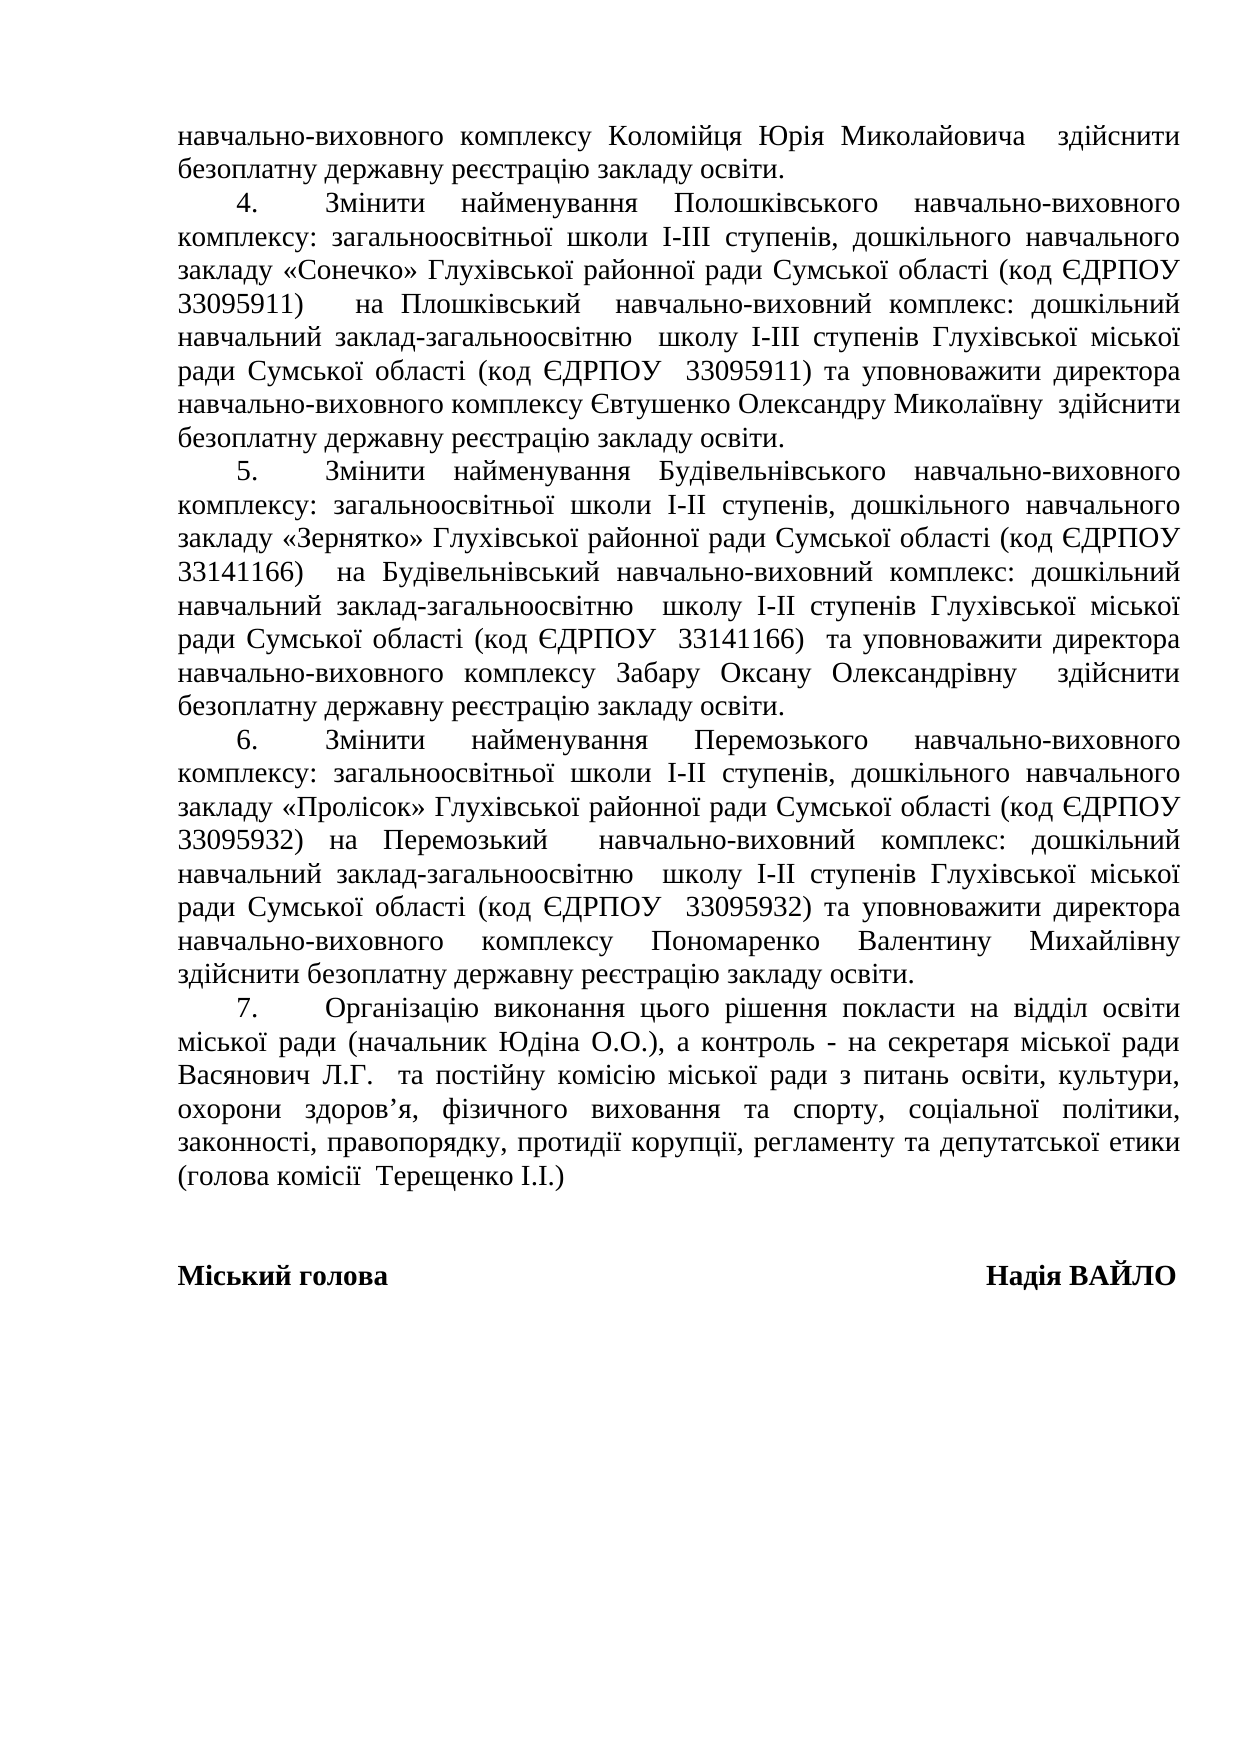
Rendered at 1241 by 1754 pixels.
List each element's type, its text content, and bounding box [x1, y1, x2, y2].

text Міський голова Надія ВАЙЛО [177, 1258, 1181, 1292]
list Змінити найменування Будівельнівського навчально-виховного комплексу: загальноосвітньої школи І-ІІ ступенів, дошкільного навчального закладу «Зернятко» Глухівської районної ради Сумської області (код ЄДРПОУ 33141166) на Будівельнівський навчально-виховний комплекс: дошкільний навчальний заклад-загальноосвітню школу І-ІІ ступенів Глухівської міської ради Сумської області (код ЄДРПОУ 33141166) та уповноважити директора навчально-виховного комплексу Забару Оксану Олександрівну здійснити безоплатну державну реєстрацію закладу освіти. [177, 453, 1181, 722]
list Організацію виконання цього рішення покласти на відділ освіти міської ради (начальник Юдіна О.О.), а контроль - на секретаря міської ради Васянович Л.Г. та постійну комісію міської ради з питань освіти, культури, охорони здоров’я, фізичного виховання та спорту, соціальної політики, законності, правопорядку, протидії корупції, регламенту та депутатської етики (голова комісії Терещенко І.І.) [177, 990, 1181, 1191]
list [177, 118, 1181, 185]
list Змінити найменування Полошківського навчально-виховного комплексу: загальноосвітньої школи І-ІІІ ступенів, дошкільного навчального закладу «Сонечко» Глухівської районної ради Сумської області (код ЄДРПОУ 33095911) на Плошківський навчально-виховний комплекс: дошкільний навчальний заклад-загальноосвітню школу І-ІІІ ступенів Глухівської міської ради Сумської області (код ЄДРПОУ 33095911) та уповноважити директора навчально-виховного комплексу Євтушенко Олександру Миколаївну здійснити безоплатну державну реєстрацію закладу освіти. [177, 185, 1181, 453]
list Змінити найменування Перемозького навчально-виховного комплексу: загальноосвітньої школи І-ІІ ступенів, дошкільного навчального закладу «Пролісок» Глухівської районної ради Сумської області (код ЄДРПОУ 33095932) на Перемозький навчально-виховний комплекс: дошкільний навчальний заклад-загальноосвітню школу І-ІІ ступенів Глухівської міської ради Сумської області (код ЄДРПОУ 33095932) та уповноважити директора навчально-виховного комплексу Пономаренко Валентину Михайлівну здійснити безоплатну державну реєстрацію закладу освіти. [177, 722, 1181, 990]
